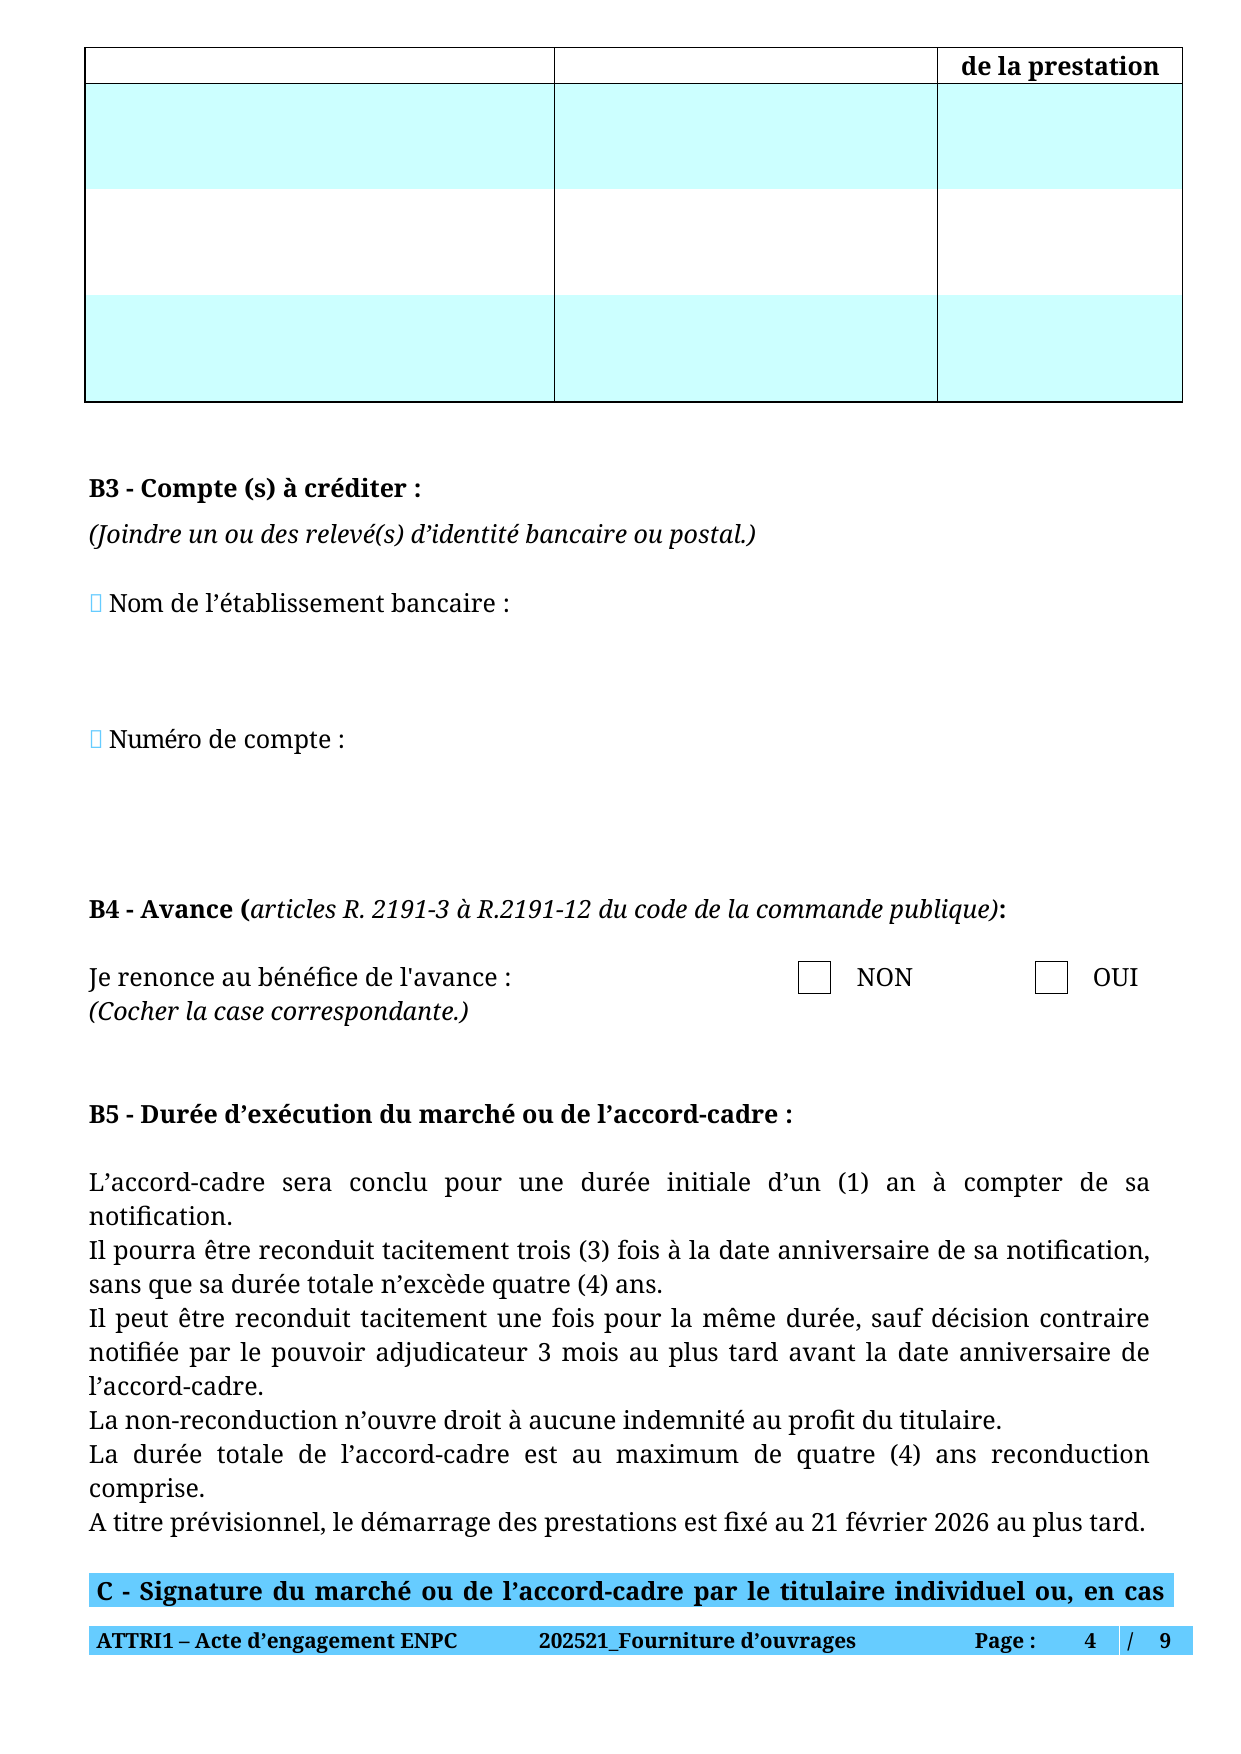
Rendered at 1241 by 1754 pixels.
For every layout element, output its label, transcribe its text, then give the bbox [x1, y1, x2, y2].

text Je renonce au bénéfice de l'avance : NON OUI [89, 960, 1152, 994]
text Il pourra être reconduit tacitement trois (3) fois à la date anniversaire de sa notification, sans que sa durée totale n’excède quatre (4) ans. [89, 1232, 1152, 1301]
table_cell [938, 295, 1182, 401]
table_cell [86, 295, 554, 401]
text La non-reconduction n’ouvre droit à aucune indemnité au profit du titulaire. [89, 1403, 1152, 1437]
table_cell [938, 189, 1182, 295]
text La durée totale de l’accord-cadre est au maximum de quatre (4) ans reconduction comprise. [89, 1437, 1152, 1505]
table_cell [938, 84, 1182, 189]
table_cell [938, 48, 1182, 82]
text (Cocher la case correspondante.) [89, 994, 1152, 1028]
text Il peut être reconduit tacitement une fois pour la même durée, sauf décision contraire notifiée par le pouvoir adjudicateur 3 mois au plus tard avant la date anniversaire de l’accord-cadre. [89, 1301, 1152, 1403]
table_cell [555, 295, 937, 401]
text  Numéro de compte : [89, 722, 1152, 756]
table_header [89, 1573, 1174, 1607]
table_cell [86, 84, 554, 189]
text  Nom de l’établissement bancaire : [89, 585, 1152, 619]
subtitle B5 - Durée d’exécution du marché ou de l’accord-cadre : [89, 1096, 1152, 1130]
text (Joindre un ou des relevé(s) d’identité bancaire ou postal.) [89, 517, 1152, 551]
table_cell [555, 84, 937, 189]
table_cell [555, 48, 937, 82]
text B3 - Compte (s) à créditer : [89, 471, 1152, 505]
table_cell [86, 189, 554, 295]
text L’accord-cadre sera conclu pour une durée initiale d’un (1) an à compter de sa notification. [89, 1164, 1152, 1232]
table_cell [555, 189, 937, 295]
text B4 - Avance (articles R. 2191-3 à R.2191-12 du code de la commande publique): [89, 892, 1152, 926]
text A titre prévisionnel, le démarrage des prestations est fixé au 21 février 2026 au plus tard. [89, 1505, 1152, 1539]
